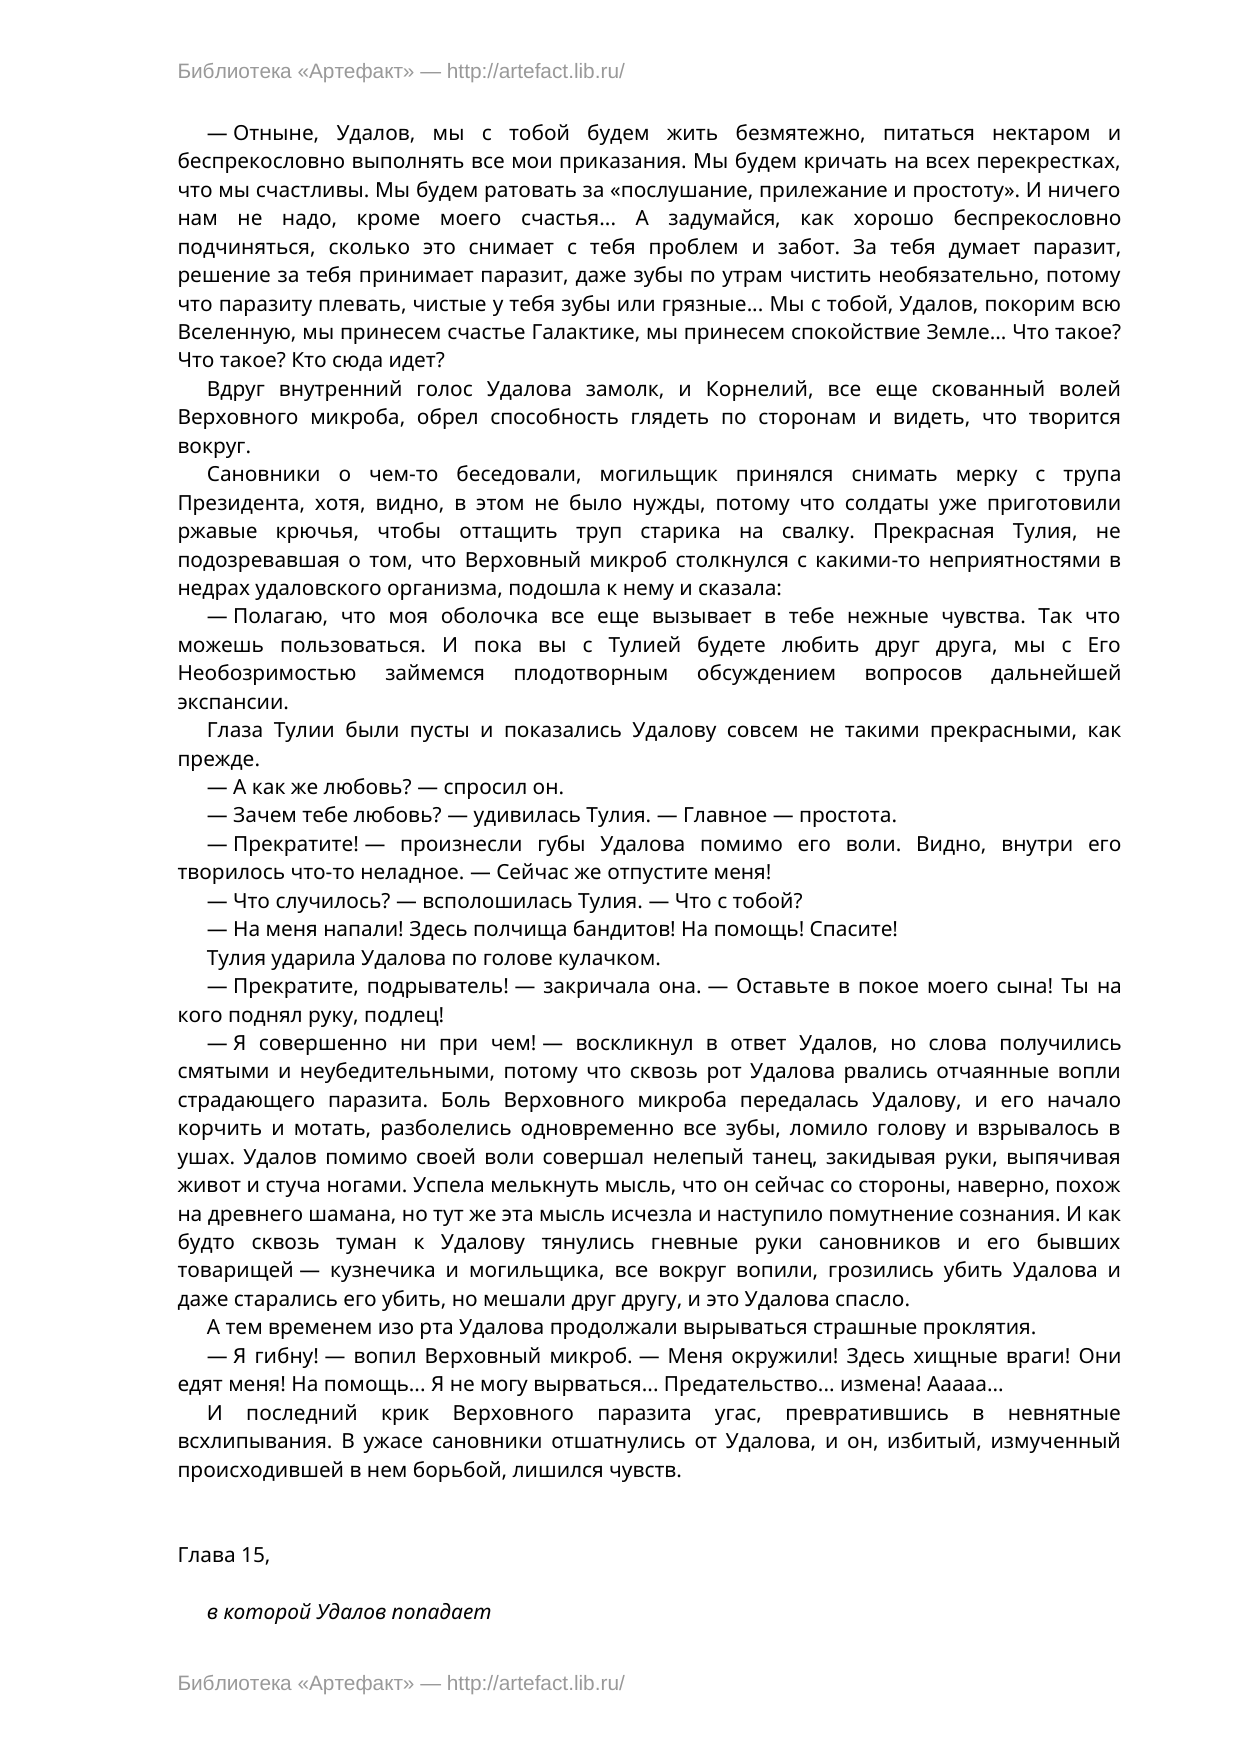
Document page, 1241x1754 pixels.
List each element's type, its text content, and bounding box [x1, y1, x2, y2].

text — А как же любовь? — спросил он. [177, 772, 1122, 801]
text — Полагаю, что моя оболочка все еще вызывает в тебе нежные чувства. Так что можешь пользоваться. И пока вы с Тулией будете любить друг друга, мы с Его Необозримостью займемся плодотворным обсуждением вопросов дальнейшей экспансии. [177, 602, 1122, 715]
text А тем временем изо рта Удалова продолжали вырываться страшные проклятия. [177, 1312, 1122, 1341]
text — Прекратите! — произнесли губы Удалова помимо его воли. Видно, внутри его творилось что-то неладное. — Сейчас же отпустите меня! [177, 829, 1122, 886]
text Тулия ударила Удалова по голове кулачком. [177, 943, 1122, 971]
text — Я гибну! — вопил Верховный микроб. — Меня окружили! Здесь хищные враги! Они едят меня! На помощь... Я не могу вырваться... Предательство... измена! Ааааа... [177, 1341, 1122, 1398]
text — Отныне, Удалов, мы с тобой будем жить безмятежно, питаться нектаром и беспрекословно выполнять все мои приказания. Мы будем кричать на всех перекрестках, что мы счастливы. Мы будем ратовать за «послушание, прилежание и простоту». И ничего нам не надо, кроме моего счастья... А задумайся, как хорошо беспрекословно подчиняться, сколько это снимает с тебя проблем и забот. За тебя думает паразит, решение за тебя принимает паразит, даже зубы по утрам чистить необязательно, потому что паразиту плевать, чистые у тебя зубы или грязные... Мы с тобой, Удалов, покорим всю Вселенную, мы принесем счастье Галактике, мы принесем спокойствие Земле... Что такое? Что такое? Кто сюда идет? [177, 118, 1122, 374]
text Глаза Тулии были пусты и показались Удалову совсем не такими прекрасными, как прежде. [177, 715, 1122, 772]
text Вдруг внутренний голос Удалова замолк, и Корнелий, все еще скованный волей Верховного микроба, обрел способность глядеть по сторонам и видеть, что творится вокруг. [177, 374, 1122, 459]
text — Я совершенно ни при чем! — воскликнул в ответ Удалов, но слова получились смятыми и неубедительными, потому что сквозь рот Удалова рвались отчаянные вопли страдающего паразита. Боль Верховного микроба передалась Удалову, и его начало корчить и мотать, разболелись одновременно все зубы, ломило голову и взрывалось в ушах. Удалов помимо своей воли совершал нелепый танец, закидывая руки, выпячивая живот и стуча ногами. Успела мелькнуть мысль, что он сейчас со стороны, наверно, похож на древнего шамана, но тут же эта мысль исчезла и наступило помутнение сознания. И как будто сквозь туман к Удалову тянулись гневные руки сановников и его бывших товарищей — кузнечика и могильщика, все вокруг вопили, грозились убить Удалова и даже старались его убить, но мешали друг другу, и это Удалова спасло. [177, 1028, 1122, 1312]
text — На меня напали! Здесь полчища бандитов! На помощь! Спасите! [177, 914, 1122, 943]
text — Что случилось? — всполошилась Тулия. — Что с тобой? [177, 886, 1122, 914]
subtitle Глава 15, [177, 1540, 1122, 1568]
text Сановники о чем-то беседовали, могильщик принялся снимать мерку с трупа Президента, хотя, видно, в этом не было нужды, потому что солдаты уже приготовили ржавые крючья, чтобы оттащить труп старика на свалку. Прекрасная Тулия, не подозревавшая о том, что Верховный микроб столкнулся с какими-то неприятностями в недрах удаловского организма, подошла к нему и сказала: [177, 459, 1122, 602]
subtitle в которой Удалов попадает [177, 1597, 1122, 1625]
text — Зачем тебе любовь? — удивилась Тулия. — Главное — простота. [177, 801, 1122, 829]
text — Прекратите, подрыватель! — закричала она. — Оставьте в покое моего сына! Ты на кого поднял руку, подлец! [177, 971, 1122, 1028]
text И последний крик Верховного паразита угас, превратившись в невнятные всхлипывания. В ужасе сановники отшатнулись от Удалова, и он, избитый, измученный происходившей в нем борьбой, лишился чувств. [177, 1398, 1122, 1483]
